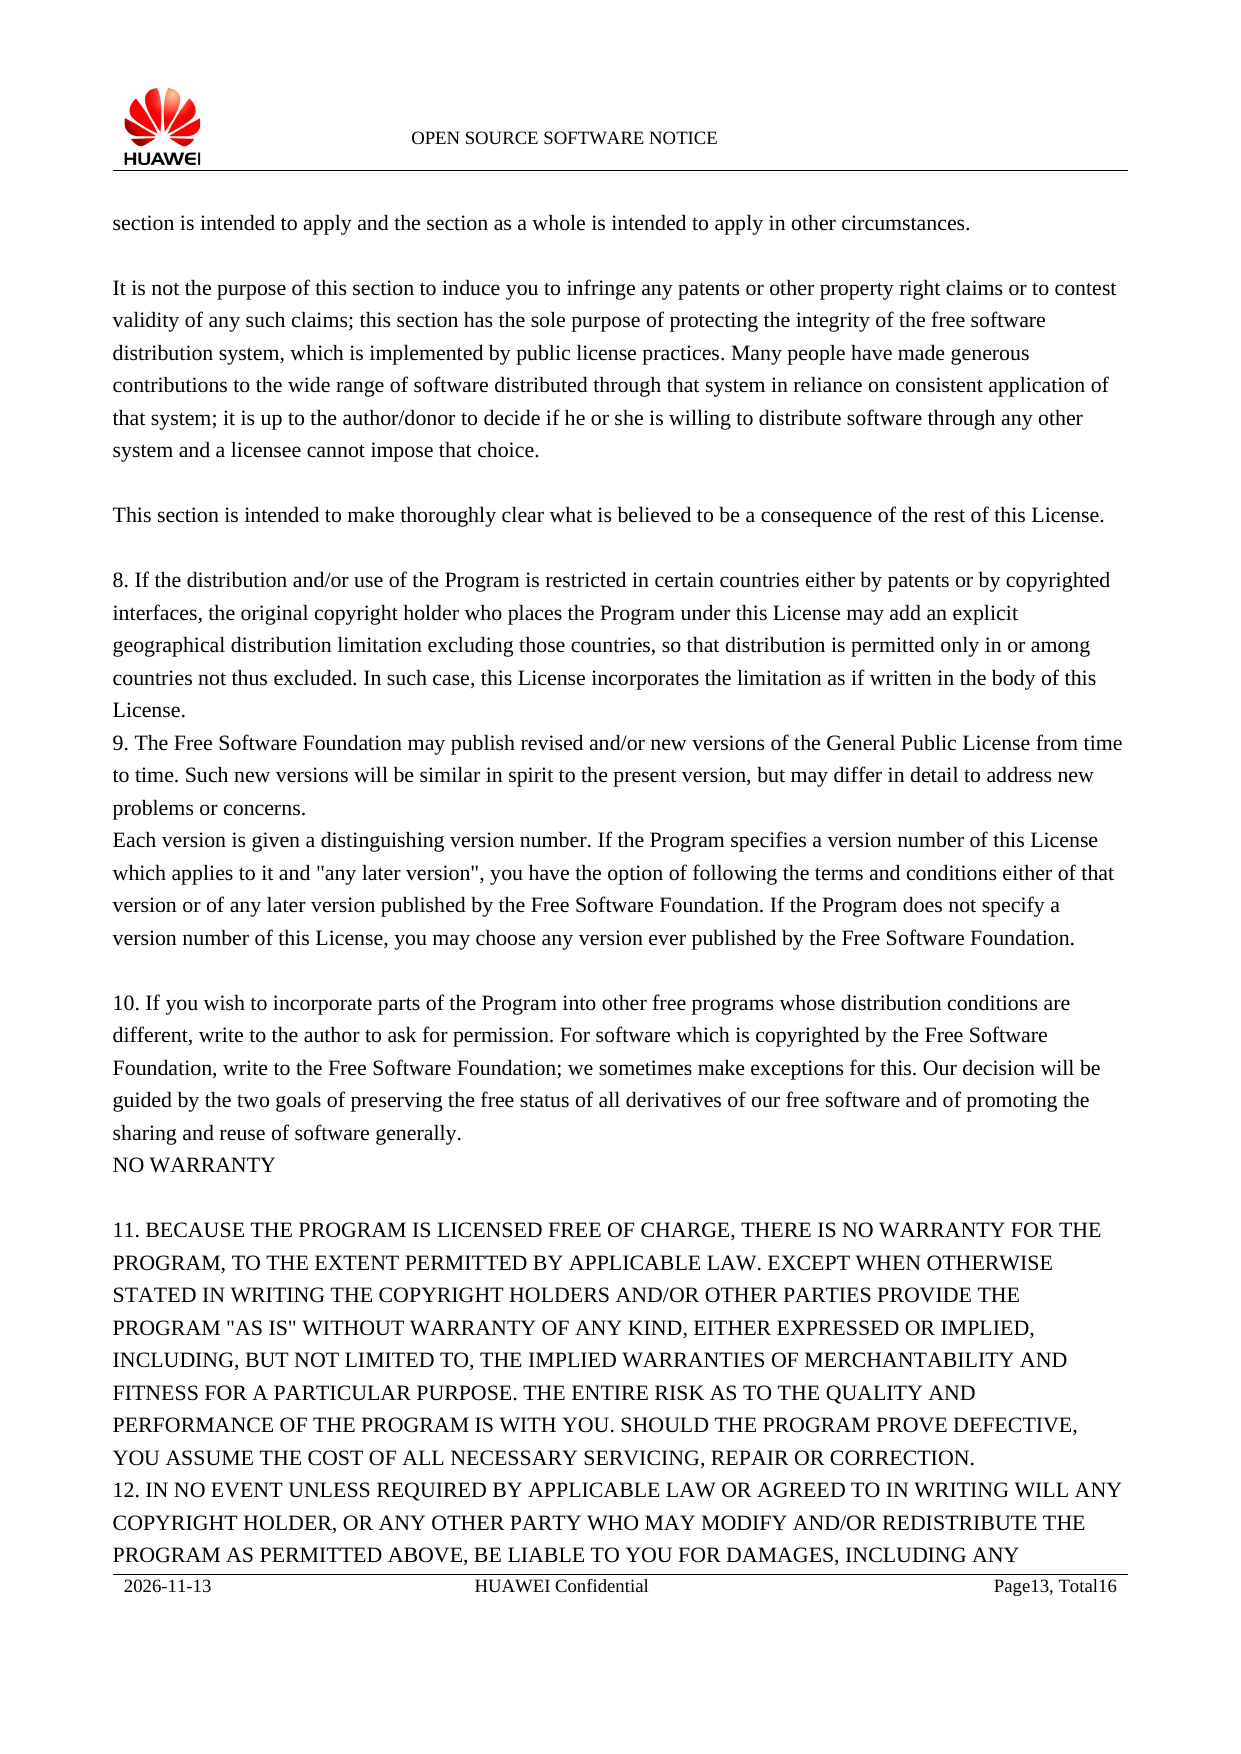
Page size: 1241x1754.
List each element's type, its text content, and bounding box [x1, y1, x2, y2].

picture [124, 88, 201, 165]
